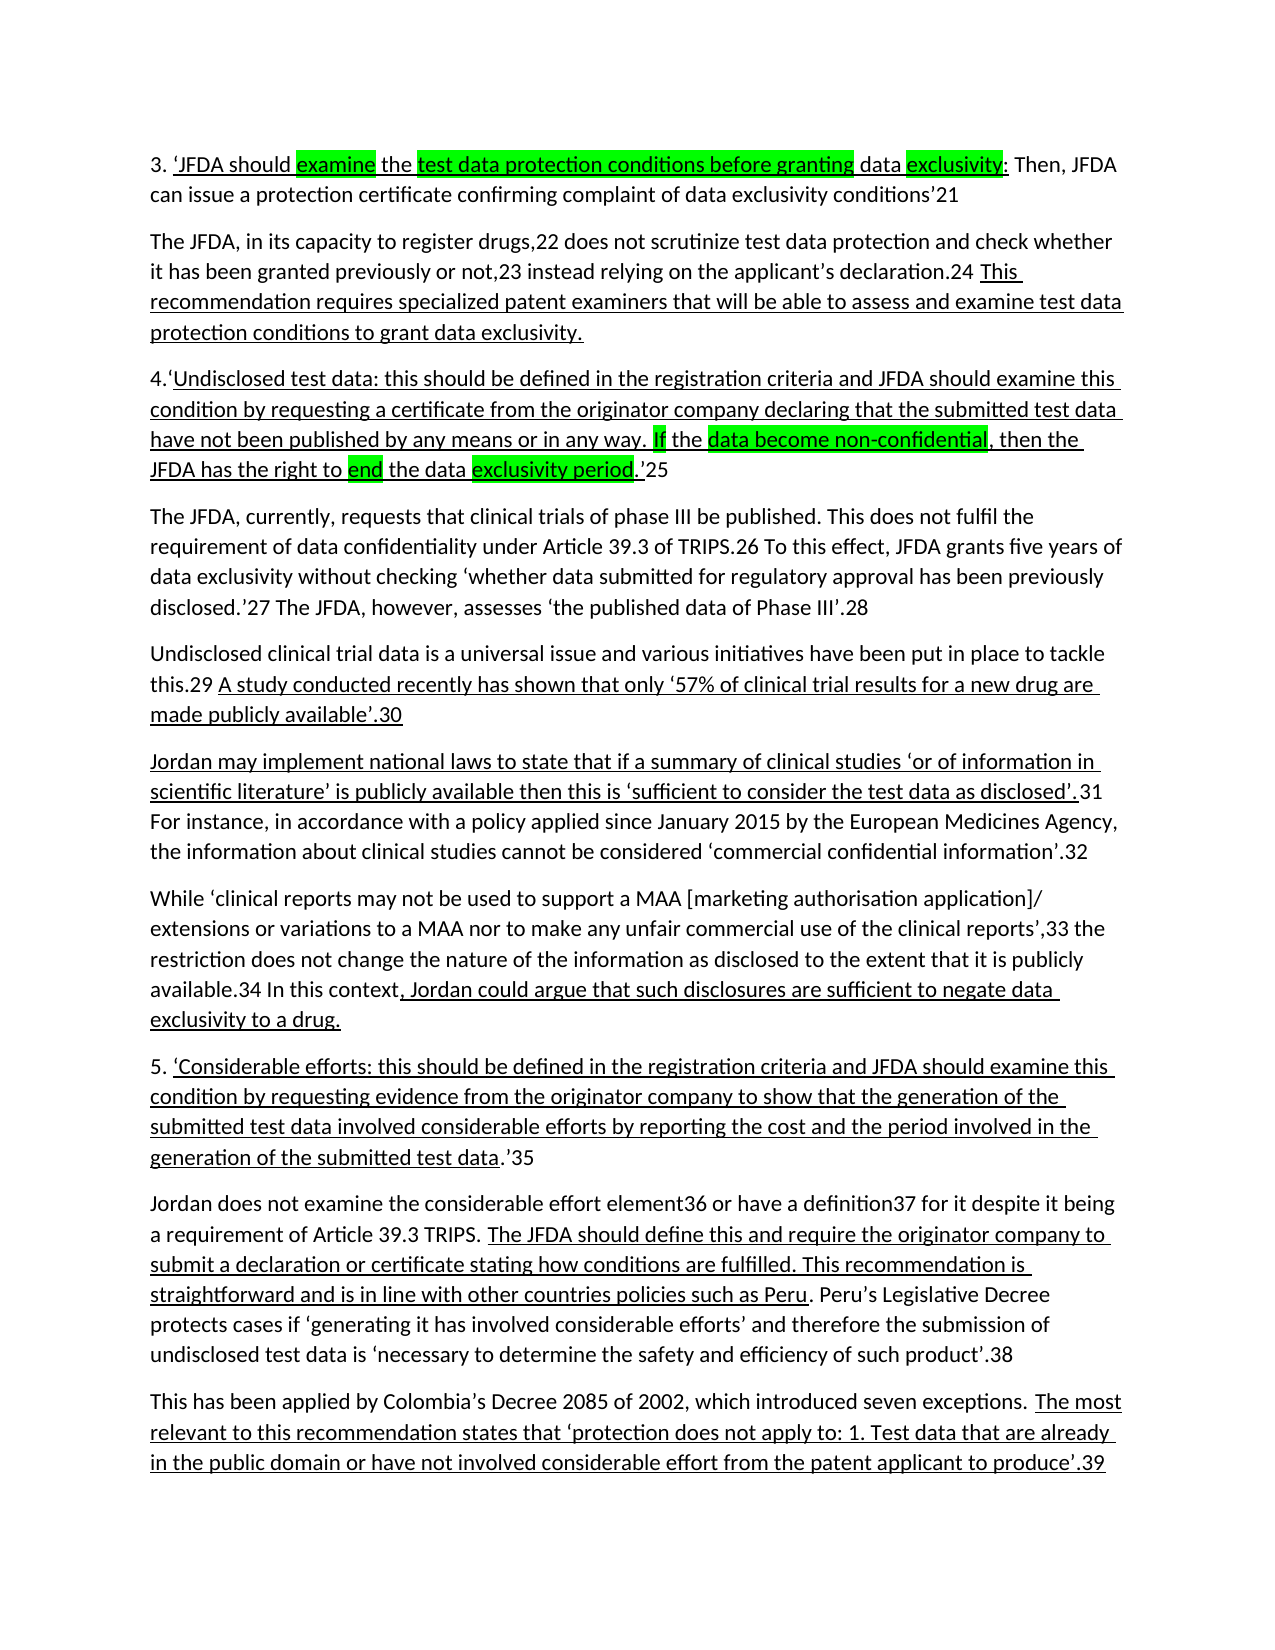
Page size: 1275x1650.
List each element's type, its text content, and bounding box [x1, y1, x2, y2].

text 5. ‘Considerable efforts: this should be defined in the registration criteria and JFDA should examine this condition by requesting evidence from the originator company to show that the generation of the submitted test data involved considerable efforts by reporting the cost and the period involved in the generation of the submitted test data.’35 [150, 1052, 1125, 1171]
text Jordan does not examine the considerable effort element36 or have a definition37 for it despite it being a requirement of Article 39.3 TRIPS. The JFDA should define this and require the originator company to submit a declaration or certificate stating how conditions are fulfilled. This recommendation is straightforward and is in line with other countries policies such as Peru. Peru’s Legislative Decree protects cases if ‘generating it has involved considerable efforts’ and therefore the submission of undisclosed test data is ‘necessary to determine the safety and efficiency of such product’.38 [150, 1189, 1125, 1369]
text While ‘clinical reports may not be used to support a MAA [marketing authorisation application]/ extensions or variations to a MAA nor to make any unfair commercial use of the clinical reports’,33 the restriction does not change the nature of the information as disclosed to the extent that it is publicly available.34 In this context, Jordan could argue that such disclosures are sufficient to negate data exclusivity to a drug. [150, 884, 1125, 1033]
text Undisclosed clinical trial data is a universal issue and various initiatives have been put in place to tackle this.29 A study conducted recently has shown that only ‘57% of clinical trial results for a new drug are made publicly available’.30 [150, 639, 1125, 728]
text The JFDA, in its capacity to register drugs,22 does not scrutinize test data protection and check whether it has been granted previously or not,23 instead relying on the applicant’s declaration.24 This recommendation requires specialized patent examiners that will be able to assess and examine test data protection conditions to grant data exclusivity. [150, 227, 1125, 346]
text Jordan may implement national laws to state that if a summary of clinical studies ‘or of information in scientific literature’ is publicly available then this is ‘sufficient to consider the test data as disclosed’.31 For instance, in accordance with a policy applied since January 2015 by the European Medicines Agency, the information about clinical studies cannot be considered ‘commercial confidential information’.32 [150, 747, 1125, 866]
text 4.‘Undisclosed test data: this should be defined in the registration criteria and JFDA should examine this condition by requesting a certificate from the originator company declaring that the submitted test data have not been published by any means or in any way. If the data become non-confidential, then the JFDA has the right to end the data exclusivity period.’25 [150, 364, 1125, 483]
text This has been applied by Colombia’s Decree 2085 of 2002, which introduced seven exceptions. The most relevant to this recommendation states that ‘protection does not apply to: 1. Test data that are already in the public domain or have not involved considerable effort from the patent applicant to produce’.39 [150, 1387, 1125, 1476]
text 3. ‘JFDA should examine the test data protection conditions before granting data exclusivity: Then, JFDA can issue a protection certificate confirming complaint of data exclusivity conditions’21 [150, 150, 1125, 208]
text The JFDA, currently, requests that clinical trials of phase III be published. This does not fulfil the requirement of data confidentiality under Article 39.3 of TRIPS.26 To this effect, JFDA grants five years of data exclusivity without checking ‘whether data submitted for regulatory approval has been previously disclosed.’27 The JFDA, however, assesses ‘the published data of Phase III’.28 [150, 502, 1125, 621]
